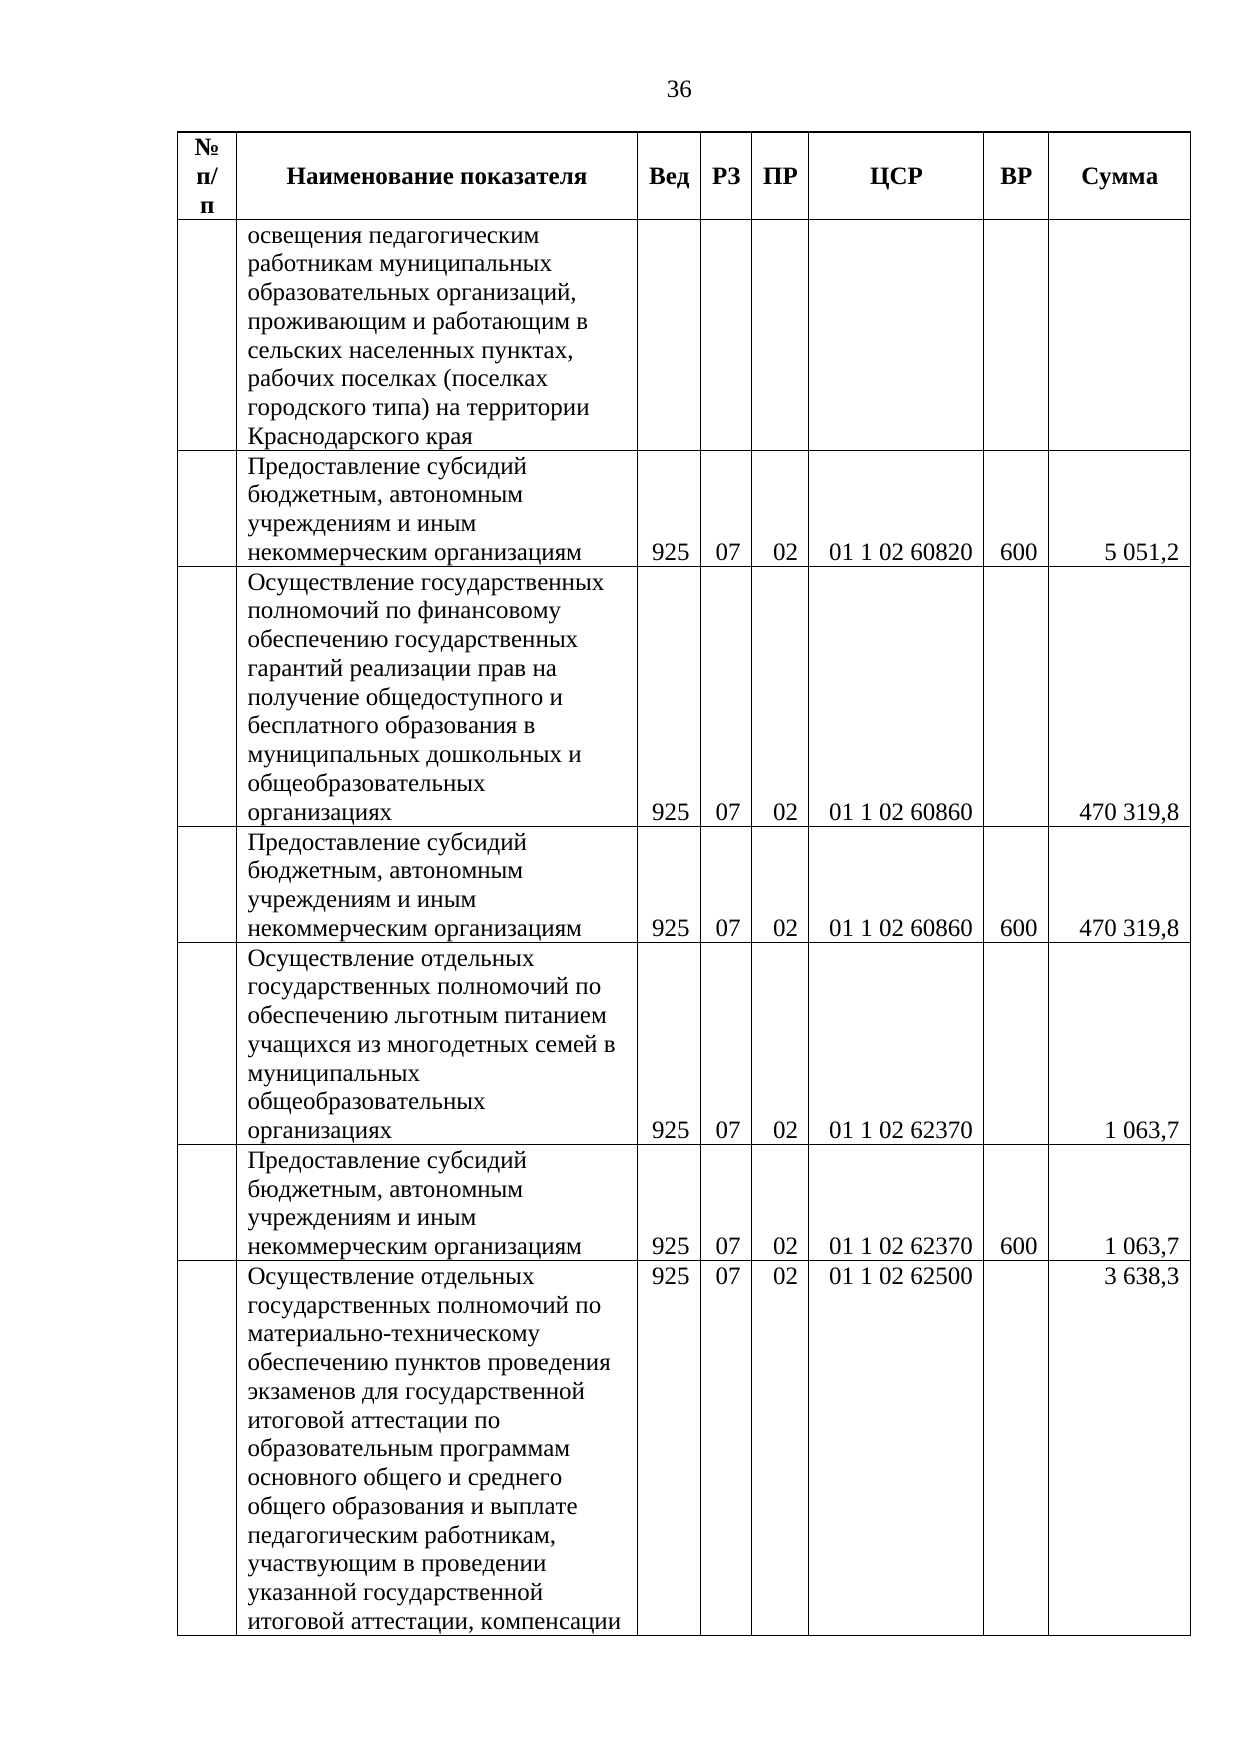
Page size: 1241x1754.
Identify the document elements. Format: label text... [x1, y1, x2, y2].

table_header Наименование показателя [237, 133, 637, 219]
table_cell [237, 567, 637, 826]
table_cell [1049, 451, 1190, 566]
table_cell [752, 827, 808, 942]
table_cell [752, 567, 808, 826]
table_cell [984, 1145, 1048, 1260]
table_header РЗ [701, 133, 751, 219]
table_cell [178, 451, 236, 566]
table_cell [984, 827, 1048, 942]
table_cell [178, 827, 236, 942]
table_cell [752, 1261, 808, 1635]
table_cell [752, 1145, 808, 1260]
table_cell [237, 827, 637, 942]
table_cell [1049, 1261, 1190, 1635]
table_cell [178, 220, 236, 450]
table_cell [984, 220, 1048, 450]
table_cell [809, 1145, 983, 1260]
table_header ВР [984, 133, 1048, 219]
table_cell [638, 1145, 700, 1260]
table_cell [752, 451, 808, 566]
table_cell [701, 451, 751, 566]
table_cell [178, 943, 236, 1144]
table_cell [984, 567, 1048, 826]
table_header Вед [638, 133, 700, 219]
table_header № п/п [178, 133, 236, 219]
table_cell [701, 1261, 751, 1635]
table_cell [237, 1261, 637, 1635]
table_header Сумма [1049, 133, 1190, 219]
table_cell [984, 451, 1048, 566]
table_header ЦСР [809, 133, 983, 219]
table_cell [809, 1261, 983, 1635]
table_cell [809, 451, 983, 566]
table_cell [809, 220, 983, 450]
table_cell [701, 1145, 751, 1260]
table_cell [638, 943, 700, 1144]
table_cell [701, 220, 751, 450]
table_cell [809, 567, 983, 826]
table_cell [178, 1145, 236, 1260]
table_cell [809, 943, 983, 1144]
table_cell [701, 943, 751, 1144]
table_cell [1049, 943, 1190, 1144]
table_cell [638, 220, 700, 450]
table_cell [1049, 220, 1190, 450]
table_header ПР [752, 133, 808, 219]
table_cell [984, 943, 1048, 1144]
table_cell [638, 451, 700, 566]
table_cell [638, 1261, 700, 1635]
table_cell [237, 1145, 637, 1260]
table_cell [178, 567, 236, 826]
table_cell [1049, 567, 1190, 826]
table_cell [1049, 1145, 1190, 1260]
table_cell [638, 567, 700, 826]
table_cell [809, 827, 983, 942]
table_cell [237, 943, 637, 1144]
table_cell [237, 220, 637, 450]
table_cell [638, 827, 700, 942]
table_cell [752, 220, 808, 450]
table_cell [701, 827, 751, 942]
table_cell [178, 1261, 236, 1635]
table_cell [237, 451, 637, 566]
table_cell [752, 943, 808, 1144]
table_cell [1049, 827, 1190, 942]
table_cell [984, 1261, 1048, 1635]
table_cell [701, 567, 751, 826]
